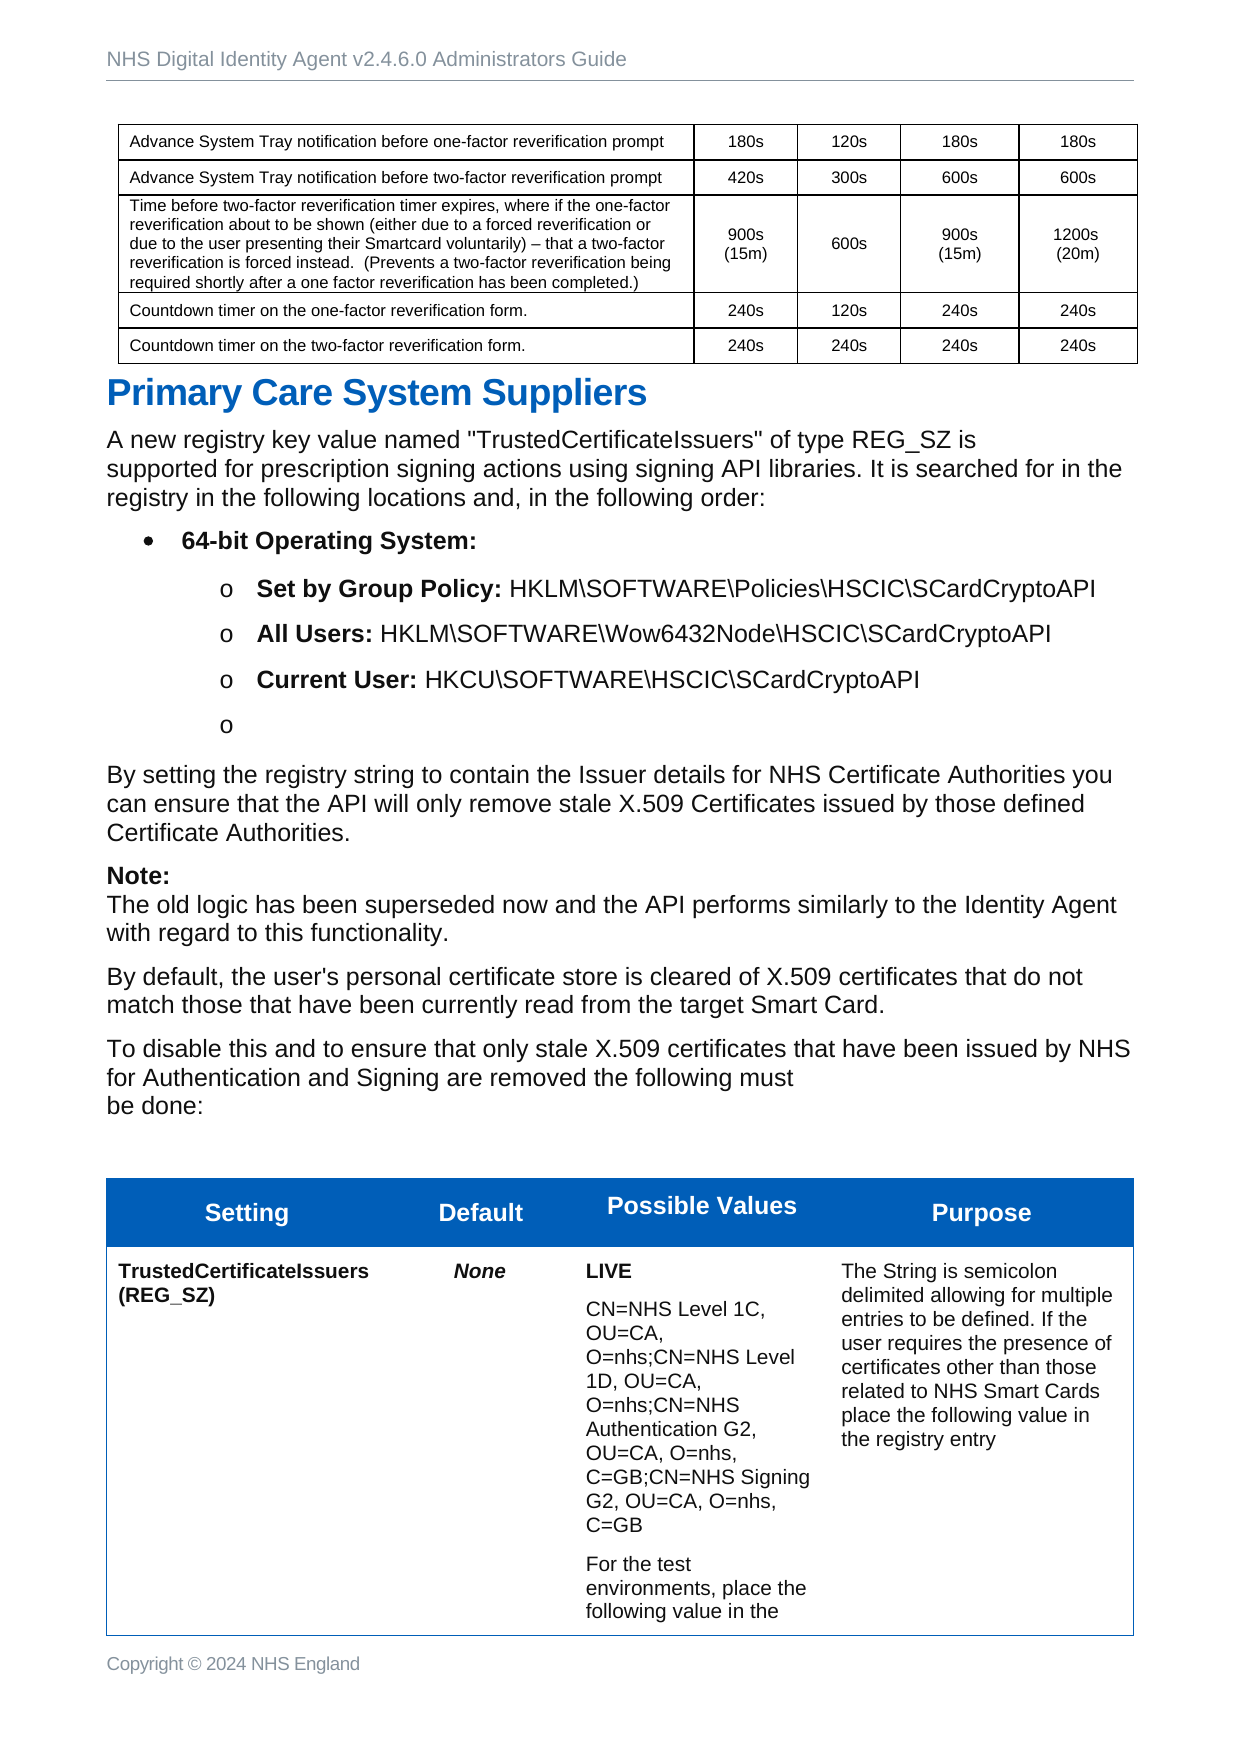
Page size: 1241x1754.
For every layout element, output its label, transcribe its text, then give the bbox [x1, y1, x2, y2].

table_cell 300s [798, 161, 900, 194]
text A new registry key value named "TrustedCertificateIssuers" of type REG_SZ is supported for prescription signing actions using signing API libraries. It is searched for in the registry in the following locations and, in the following order: [106, 425, 1134, 512]
text By default, the user's personal certificate store is cleared of X.509 certificates that do not match those that have been currently read from the target Smart Card. [106, 962, 1134, 1019]
table_cell 240s [695, 293, 797, 327]
table_cell 180s [695, 125, 797, 159]
table_cell 240s [695, 329, 797, 362]
table_header Setting [107, 1179, 387, 1246]
table_cell 420s [695, 161, 797, 194]
text To disable this and to ensure that only stale X.509 certificates that have been issued by NHS for Authentication and Signing are removed the following must be done: [106, 1034, 1134, 1120]
table_cell 900s (15m) [695, 196, 797, 292]
table_cell 180s [1020, 125, 1137, 159]
list Set by Group Policy: HKLM\SOFTWARE\Policies\HSCIC\SCardCryptoAPI [219, 574, 1134, 605]
text Note: The old logic has been superseded now and the API performs similarly to the Identity Agent with regard to this functionality. [106, 861, 1134, 947]
table_header Possible Values [574, 1179, 830, 1246]
table_cell 120s [798, 125, 900, 159]
table_cell 240s [901, 293, 1018, 327]
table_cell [107, 1247, 387, 1635]
table_cell 600s [1020, 161, 1137, 194]
table_cell 600s [798, 196, 900, 292]
table_cell 240s [1020, 293, 1137, 327]
table_cell 180s [901, 125, 1018, 159]
table_cell Countdown timer on the one-factor reverification form. [119, 293, 693, 327]
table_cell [574, 1247, 830, 1635]
list Current User: HKCU\SOFTWARE\HSCIC\SCardCryptoAPI [219, 665, 1134, 696]
table_cell Time before two-factor reverification timer expires, where if the one-factor reverification about to be shown (either due to a forced reverification or due to the user presenting their Smartcard voluntarily) – that a two-factor reverification is forced instead. (Prevents a two-factor reverification being required shortly after a one factor reverification has been completed.) [119, 196, 693, 292]
table_header Purpose [830, 1179, 1133, 1246]
subtitle Primary Care System Suppliers [106, 370, 1134, 413]
text By setting the registry string to contain the Issuer details for NHS Certificate Authorities you can ensure that the API will only remove stale X.509 Certificates issued by those defined Certificate Authorities. [106, 760, 1134, 846]
table_cell 120s [798, 293, 900, 327]
table_cell Advance System Tray notification before one-factor reverification prompt [119, 125, 693, 159]
table_cell Advance System Tray notification before two-factor reverification prompt [119, 161, 693, 194]
table_cell 1200s (20m) [1020, 196, 1137, 292]
list 64-bit Operating System: [144, 526, 1134, 555]
table_cell 240s [901, 329, 1018, 362]
table_cell Countdown timer on the two-factor reverification form. [119, 329, 693, 362]
table_cell 240s [798, 329, 900, 362]
table_header Default [387, 1179, 574, 1246]
table_cell 600s [901, 161, 1018, 194]
table_cell None [387, 1247, 574, 1635]
table_cell 240s [1020, 329, 1137, 362]
list All Users: HKLM\SOFTWARE\Wow6432Node\HSCIC\SCardCryptoAPI [219, 619, 1134, 650]
table_cell 900s (15m) [901, 196, 1018, 292]
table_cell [830, 1247, 1133, 1635]
